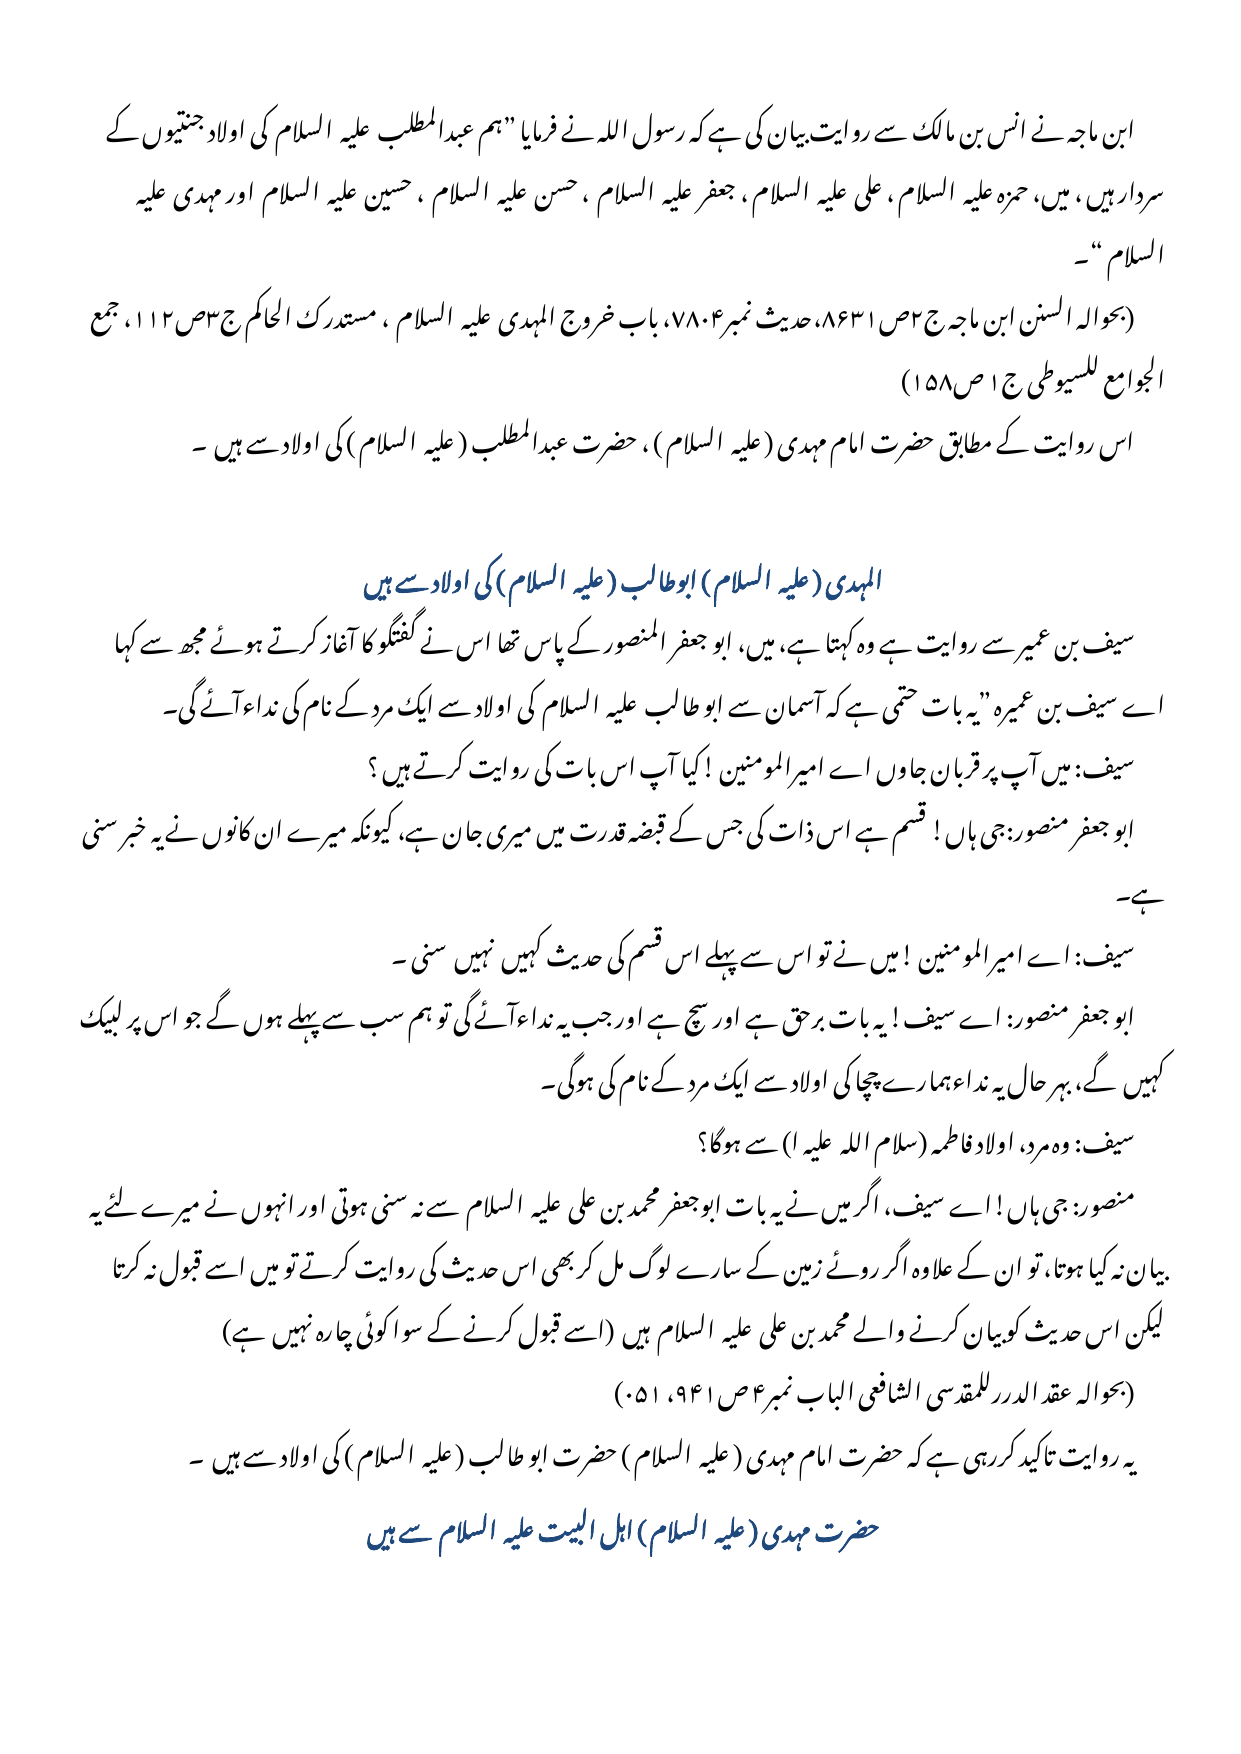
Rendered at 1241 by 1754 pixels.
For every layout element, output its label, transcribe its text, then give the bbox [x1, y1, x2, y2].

text ابو جعفر منصور: اے سیف! یہ بات برحق ہے اور سچ ہے اور جب یہ نداءآئے گی تو ہم سب سے پہلے ہوں گے جو اس پر لبیک کہیں گے، بہر حال یہ نداءہمارے چچا کی اولاد سے ایک مرد کے نام کی ہوگی۔ [75, 981, 1165, 1106]
text سیف: اے امیرالمومنین !میں نے تو اس سے پہلے اس قسم کی حدیث کہیں نہیں سنی ۔ [75, 919, 1165, 981]
text سیف بن عمیر سے روایت ہے وہ کہتا ہے، میں، ابو جعفر المنصور کے پاس تھا اس نے گفتگو کا آغاز کرتے ہوئے مجھ سے کہا اے سیف بن عمیرہ ”یہ بات حتمی ہے کہ آسمان سے ابو طالب علیہ السلام کی اولاد سے ایک مرد کے نام کی نداءآئے گی۔ [75, 606, 1165, 731]
text ابو جعفر منصور:جی ہاں! قسم ہے اس ذات کی جس کے قبضہ قدرت میں میری جان ہے، کیونکہ میرے ان کانوں نے یہ خبر سنی ہے۔ [75, 794, 1165, 919]
text یہ روایت تاکید کررہی ہے کہ حضرت امام مہدی ( علیہ السلام ) حضرت ابو طالب ( علیہ السلام ) کی اولاد سے ہیں ۔ [75, 1419, 1165, 1481]
text (بحوالہ السنن ابن ماجہ ج۲ص۸۶۳۱،حدیث نمبر۷۸۰۴، باب خروج المہدی علیہ السلام ، مستدرک الحاکم ج۳ص۱۱۲، جمع الجوامع للسیوطی ج۱ ص۱۵۸) [75, 281, 1165, 406]
text سیف: میں آپ پر قربان جاوں اے امیرالمومنین !کیا آپ اس بات کی روایت کرتے ہیں ؟ [75, 731, 1165, 794]
text (بحوالہ عقد الدررللمقدسی الشافعی الباب نمبر۴ ص۹۴۱، ۰۵۱) [75, 1356, 1165, 1419]
text منصور: جی ہاں!اے سیف، اگر میں نے یہ بات ابوجعفر محمد بن علی علیہ السلام سے نہ سنی ہوتی اور انہوں نے میرے لئے یہ بیان نہ کیا ہوتا، تو ان کے علاوہ اگر روئے زمین کے سارے لوگ مل کربھی اس حدیث کی روایت کرتے تو میں اسے قبول نہ کرتا لیکن اس حدیث کو بیان کرنے والے محمد بن علی علیہ السلام ہیں (اسے قبول کرنے کے سوا کوئی چارہ نہیں ہے) [75, 1169, 1165, 1356]
text سیف: وہ مرد، اولاد فاطمہ (سلام اللہ علیہ ا) سے ہوگا؟ [75, 1106, 1165, 1169]
subtitle حضرت مہدی ( علیہ السلام ) اہل البیت علیہ السلام سے ہیں [75, 1494, 1165, 1556]
text اس روایت کے مطابق حضرت امام مہدی ( علیہ السلام ) ، حضرت عبدالمطلب ( علیہ السلام ) کی اولاد سے ہیں ۔ [75, 406, 1165, 469]
text ابن ماجہ نے انس بن مالک سے روایت بیان کی ہے کہ رسول اللہ نے فرمایا ”ہم عبدالمطلب علیہ السلام کی اولاد جنتیوں کے سردار ہیں ، میں، حمزہ علیہ السلام ، علی علیہ السلام ، جعفر علیہ السلام ، حسن علیہ السلام ، حسین علیہ السلام اور مہدی علیہ السلام “۔ [75, 94, 1165, 281]
subtitle المہدی ( علیہ السلام ) ابوطالب ( علیہ السلام ) کی اولاد سے ہیں [75, 544, 1165, 606]
